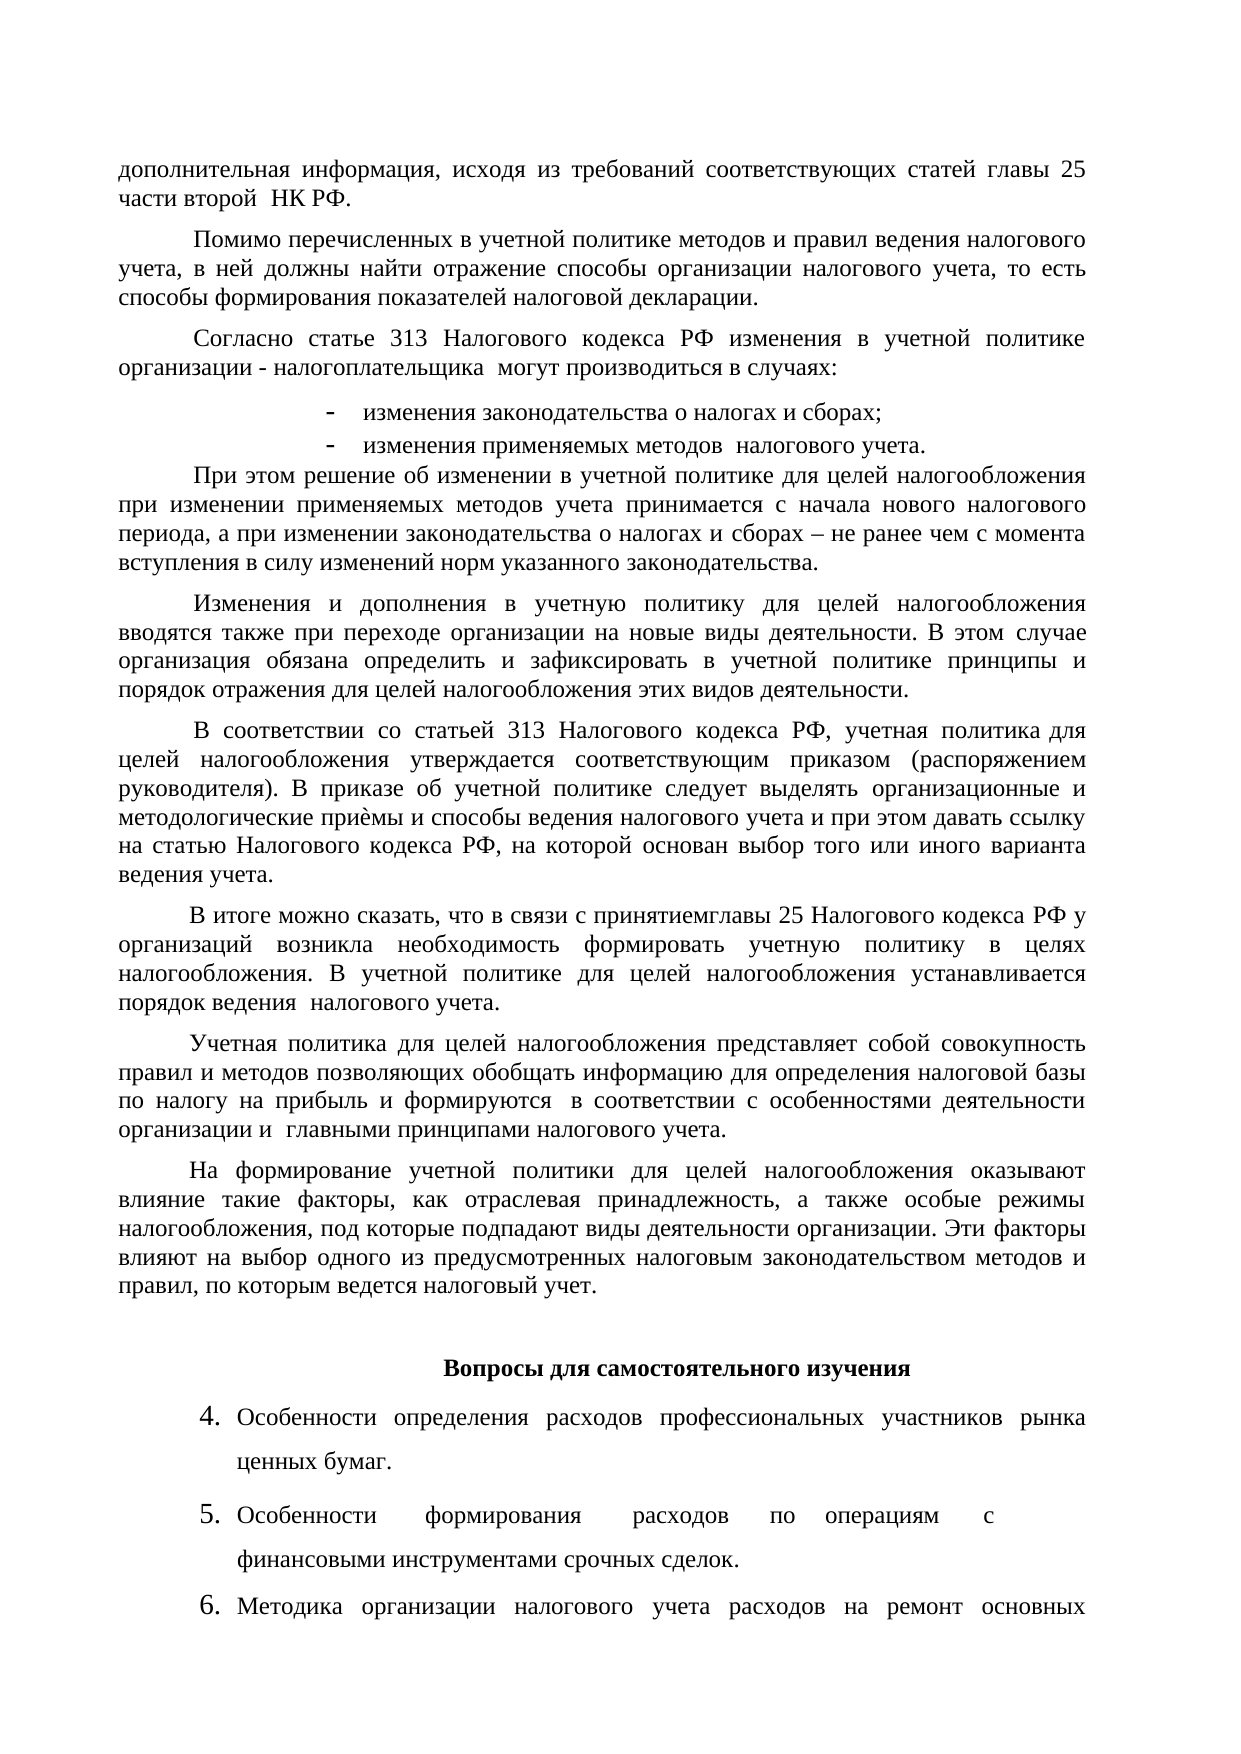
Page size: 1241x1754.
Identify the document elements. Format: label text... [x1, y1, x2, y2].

text При этом решение об изменении в учетной политике для целей налогообложения при изменении применяемых методов учета принимается с начала нового налогового периода, а при изменении законодательства о налогах и сборах – не ранее чем с момента вступления в силу изменений норм указанного законодательства. [118, 460, 1086, 575]
text Согласно статье 313 Налогового кодекса РФ изменения в учетной политике организации - налогоплательщика могут производиться в случаях: [118, 323, 1086, 381]
text В соответствии со статьей 313 Налогового кодекса РФ, учетная политика для целей налогообложения утверждается соответствующим приказом (распоряжением руководителя). В приказе об учетной политике следует выделять организационные и методологические приѐмы и способы ведения налогового учета и при этом давать ссылку на статью Налогового кодекса РФ, на которой основан выбор того или иного варианта ведения учета. [118, 715, 1086, 888]
text Помимо перечисленных в учетной политике методов и правил ведения налогового учета, в ней должны найти отражение способы организации налогового учета, то есть способы формирования показателей налоговой декларации. [118, 224, 1086, 311]
list изменения применяемых методов налогового учета. [325, 427, 1122, 460]
text Изменения и дополнения в учетную политику для целей налогообложения вводятся также при переходе организации на новые виды деятельности. В этом случае организация обязана определить и зафиксировать в учетной политике принципы и порядок отражения для целей налогообложения этих видов деятельности. [118, 588, 1087, 703]
list Особенности определения расходов профессиональных участников рынка ценных бумаг. [199, 1398, 1086, 1474]
text На формирование учетной политики для целей налогообложения оказывают влияние такие факторы, как отраслевая принадлежность, а также особые режимы налогообложения, под которые подпадают виды деятельности организации. Эти факторы влияют на выбор одного из предусмотренных налоговым законодательством методов и правил, по которым ведется налоговый учет. [118, 1155, 1086, 1299]
subtitle Вопросы для самостоятельного изучения [443, 1353, 1122, 1382]
text дополнительная информация, исходя из требований соответствующих статей главы 25 части второй НК РФ. [118, 154, 1086, 212]
list изменения законодательства о налогах и сборах; [325, 393, 1122, 427]
text В итоге можно сказать, что в связи с принятиемглавы 25 Налогового кодекса РФ у организаций возникла необходимость формировать учетную политику в целях налогообложения. В учетной политике для целей налогообложения устанавливается порядок ведения налогового учета. [118, 900, 1086, 1015]
list Особенности формирования расходов по операциям с финансовыми инструментами срочных сделок. [199, 1496, 1086, 1572]
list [199, 1587, 1085, 1620]
text Учетная политика для целей налогообложения представляет собой совокупность правил и методов позволяющих обобщать информацию для определения налоговой базы по налогу на прибыль и формируются в соответствии с особенностями деятельности организации и главными принципами налогового учета. [118, 1028, 1086, 1143]
